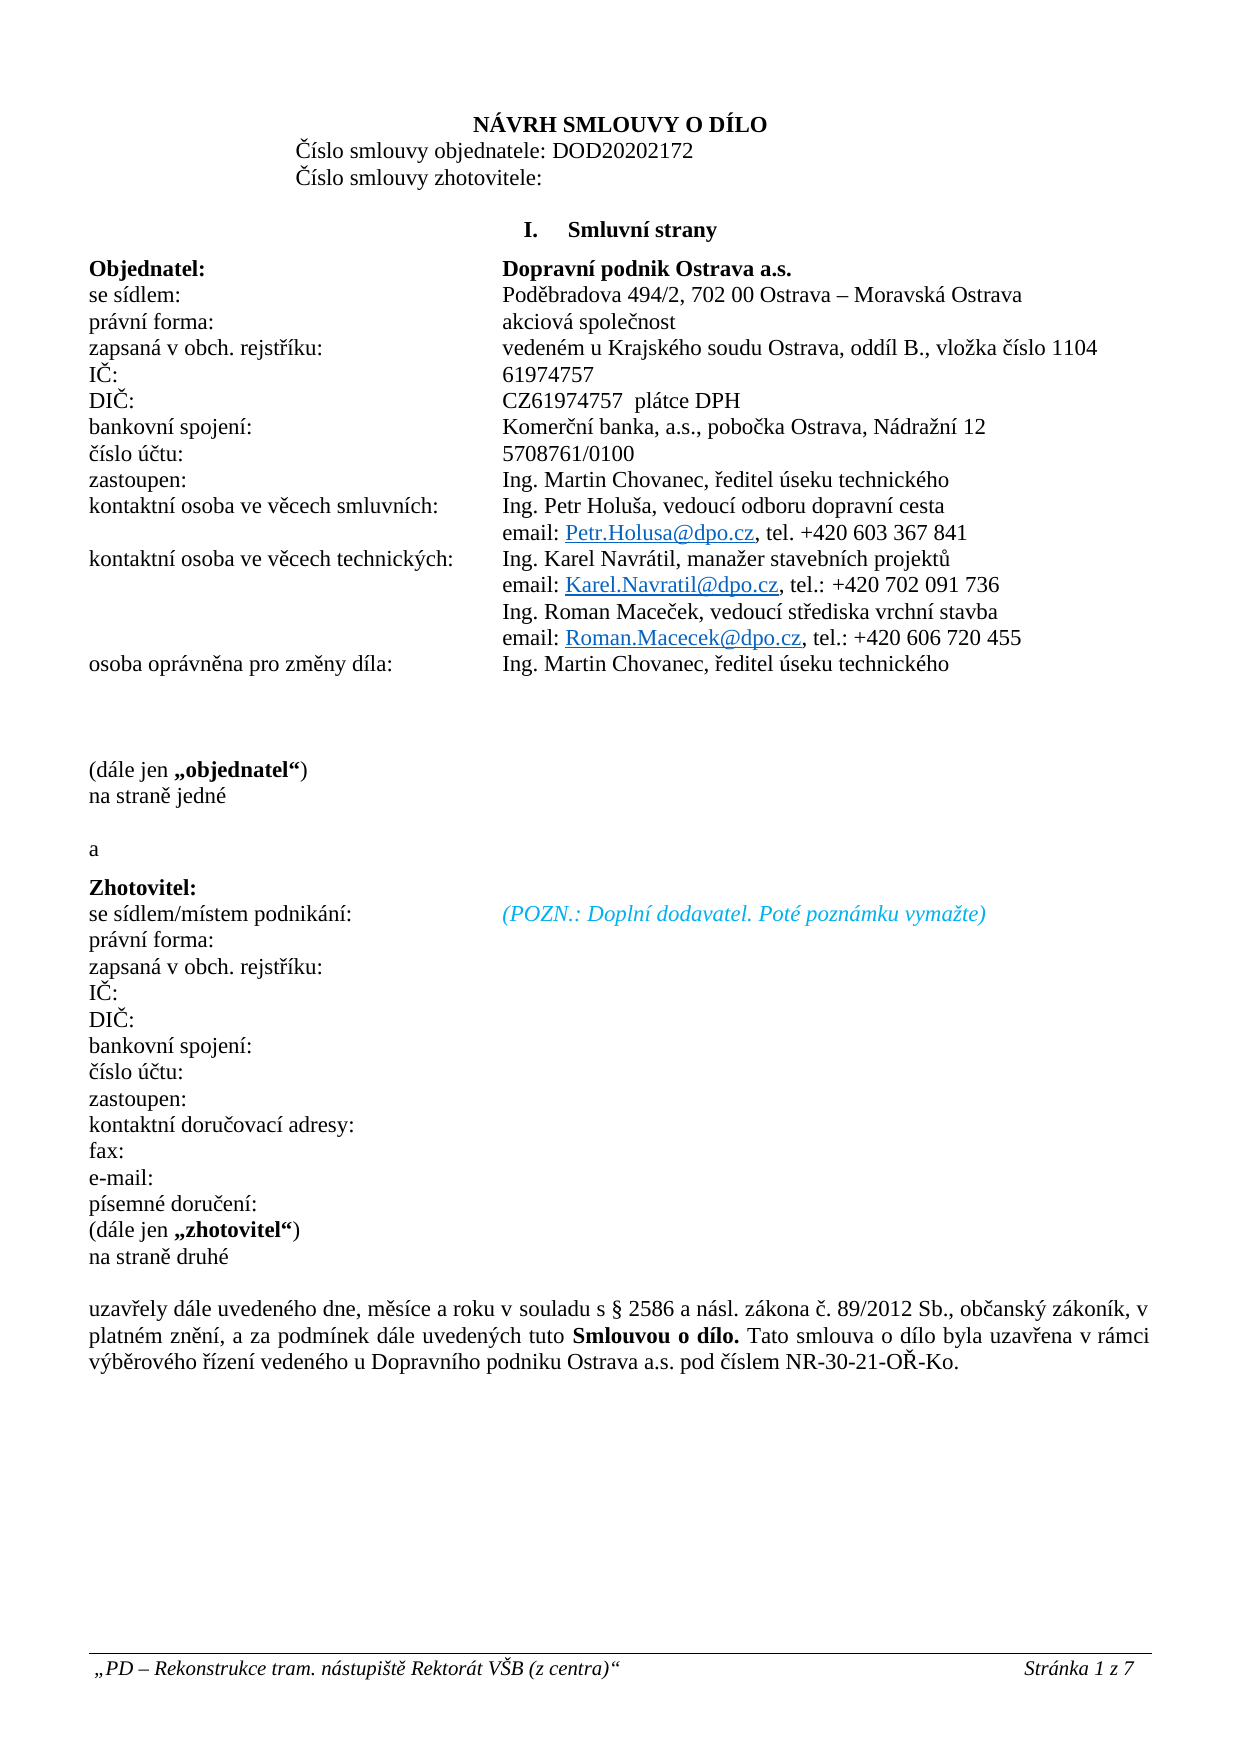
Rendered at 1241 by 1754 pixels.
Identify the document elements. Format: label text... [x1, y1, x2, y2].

text právní forma: [89, 927, 1149, 953]
text kontaktní doručovací adresy: [89, 1111, 1149, 1137]
text a [89, 835, 1149, 861]
text (dále jen „objednatel“) [89, 756, 1149, 782]
text Objednatel: Dopravní podnik Ostrava a.s. [89, 255, 1149, 282]
text email: Petr.Holusa@dpo.cz, tel. +420 603 367 841 [502, 519, 1149, 545]
text osoba oprávněna pro změny díla: Ing. Martin Chovanec, ředitel úseku technického [89, 651, 1149, 677]
text IČ: [89, 979, 1149, 1006]
text Zhotovitel: [89, 874, 1149, 900]
text na straně druhé [89, 1243, 1149, 1269]
text číslo účtu: [89, 1058, 1149, 1085]
text se sídlem/místem podnikání: (POZN.: Doplní dodavatel. Poté poznámku vymažte) [89, 900, 1149, 927]
text email: Karel.Navratil@dpo.cz, tel.: +420 702 091 736 [89, 571, 1149, 598]
text Číslo smlouvy zhotovitele: [89, 164, 1152, 190]
text uzavřely dále uvedeného dne, měsíce a roku v souladu s § 2586 a násl. zákona č. 89/2012 Sb., občanský zákoník, v platném znění, a za podmínek dále uvedených tuto Smlouvou o dílo. Tato smlouva o dílo byla uzavřena v rámci výběrového řízení vedeného u Dopravního podniku Ostrava a.s. pod číslem NR-30-21-OŘ-Ko. [89, 1296, 1149, 1374]
text e-mail: [89, 1164, 1149, 1190]
text bankovní spojení: Komerční banka, a.s., pobočka Ostrava, Nádražní 12 [89, 413, 1149, 440]
text Číslo smlouvy objednatele: DOD20202172 [89, 137, 1149, 164]
text zastoupen: Ing. Martin Chovanec, ředitel úseku technického [89, 466, 1149, 492]
text na straně jedné [89, 782, 1149, 809]
text písemné doručení: [89, 1190, 1149, 1216]
text fax: [89, 1137, 1149, 1164]
text zastoupen: [89, 1085, 1149, 1111]
text bankovní spojení: [89, 1032, 1149, 1058]
text DIČ: [89, 1006, 1149, 1032]
text NÁVRH SMLOUVY O DÍLO [89, 111, 1152, 137]
text zapsaná v obch. rejstříku: [89, 953, 1149, 979]
text (dále jen „zhotovitel“) [89, 1216, 1149, 1243]
text číslo účtu: 5708761/0100 [89, 440, 1149, 466]
text email: Roman.Macecek@dpo.cz, tel.: +420 606 720 455 [502, 624, 1149, 651]
text DIČ: CZ61974757 plátce DPH [89, 387, 1149, 413]
text právní forma: akciová společnost [89, 308, 1149, 334]
text kontaktní osoba ve věcech smluvních: Ing. Petr Holuša, vedoucí odboru dopravní cesta [89, 492, 1149, 519]
text se sídlem: Poděbradova 494/2, 702 00 Ostrava – Moravská Ostrava [89, 282, 1149, 308]
text kontaktní osoba ve věcech technických: Ing. Karel Navrátil, manažer stavebních projektů [89, 545, 1149, 571]
text Ing. Roman Maceček, vedoucí střediska vrchní stavba [89, 598, 1149, 624]
text zapsaná v obch. rejstříku: vedeném u Krajského soudu Ostrava, oddíl B., vložka číslo 1104 [89, 334, 1149, 361]
text IČ: 61974757 [89, 361, 1149, 387]
list Smluvní strany [89, 216, 1152, 243]
